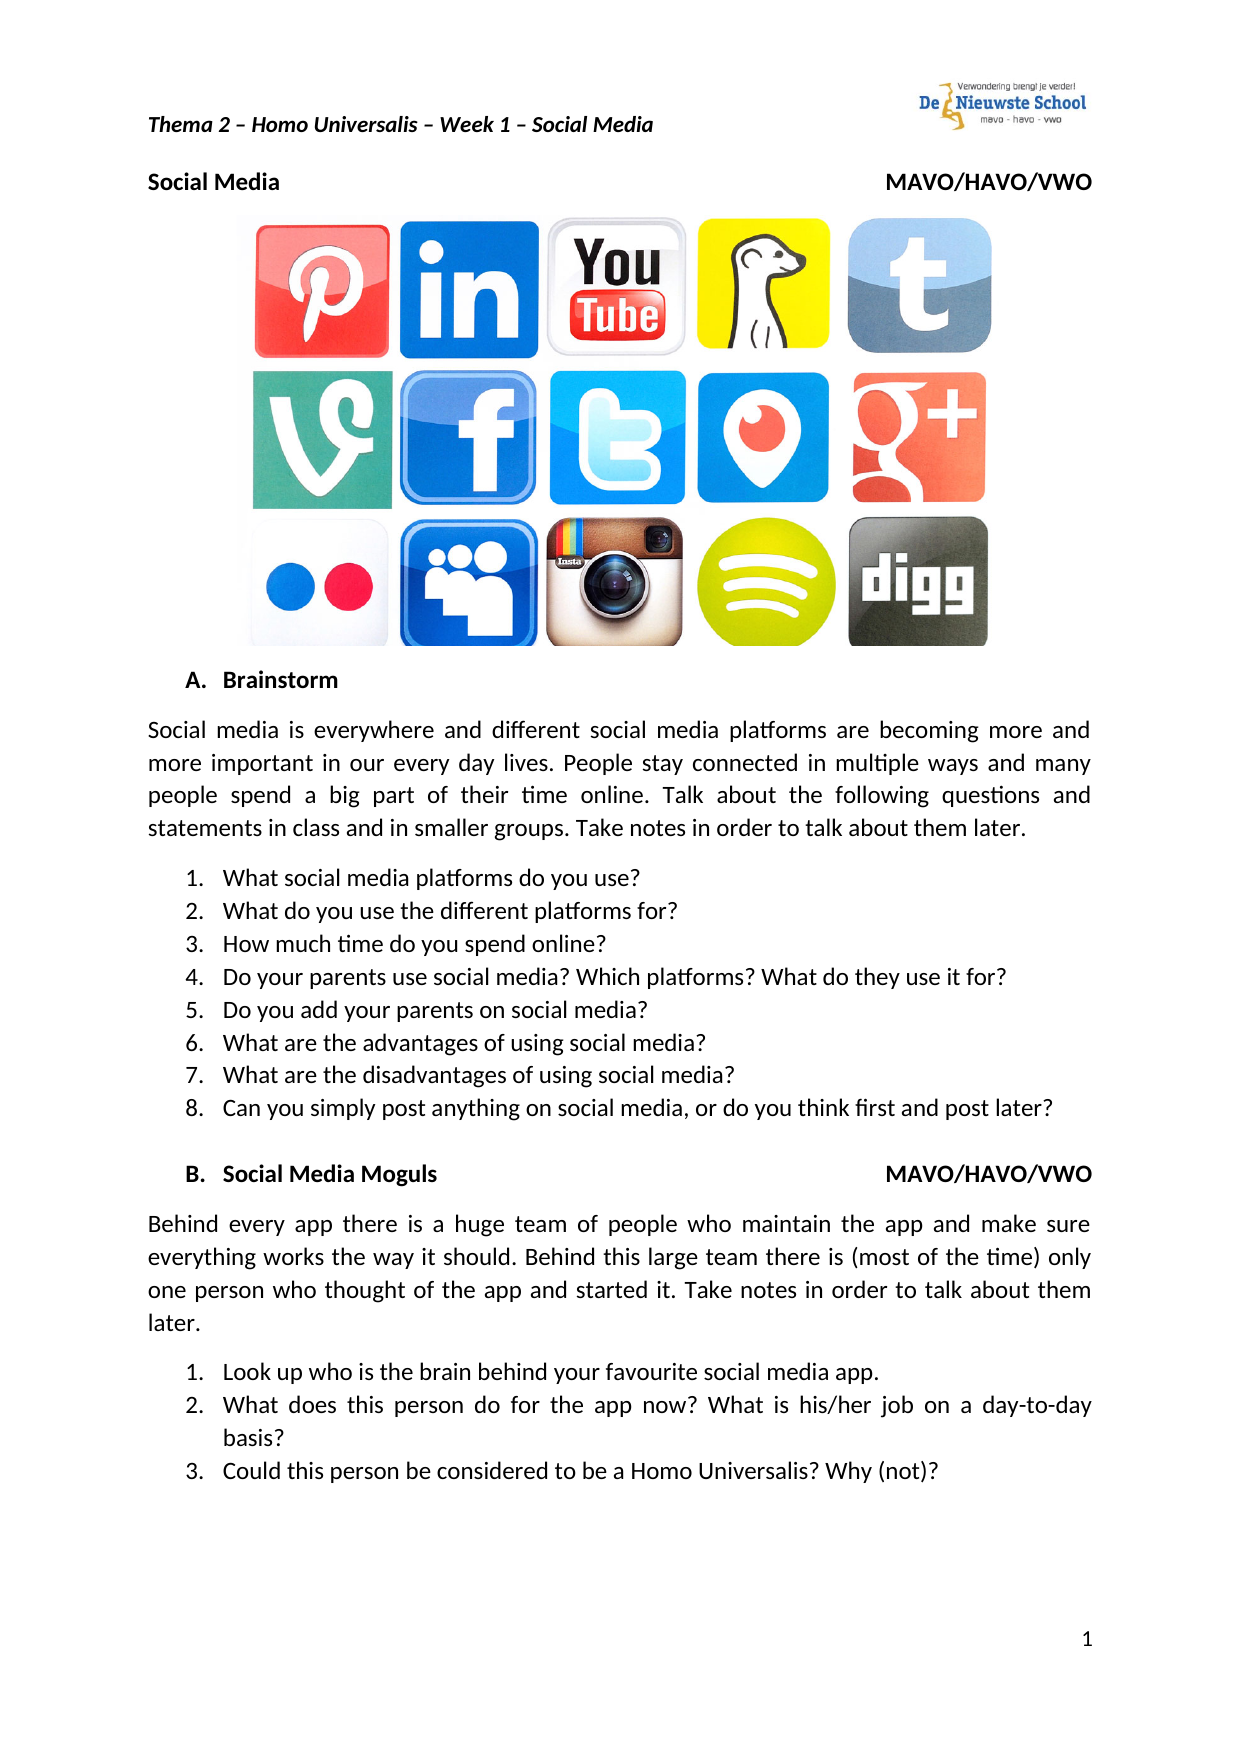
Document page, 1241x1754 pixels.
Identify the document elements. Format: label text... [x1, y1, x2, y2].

list Could this person be considered to be a Homo Universalis? Why (not)? [185, 1455, 1093, 1486]
list Look up who is the brain behind your favourite social media app. [185, 1356, 1093, 1387]
list What are the disadvantages of using social media? [185, 1059, 1093, 1090]
list What social media platforms do you use? [185, 862, 1093, 893]
list What do you use the different platforms for? [185, 895, 1093, 926]
list Can you simply post anything on social media, or do you think first and post later? [185, 1092, 1093, 1123]
list What are the advantages of using social media? [185, 1027, 1093, 1057]
list Do you add your parents on social media? [185, 994, 1093, 1024]
list How much time do you spend online? [185, 928, 1093, 958]
list What does this person do for the app now? What is his/her job on a day-to-day basis? [185, 1389, 1093, 1453]
picture [236, 215, 1004, 646]
text Social media is everywhere and different social media platforms are becoming more and more important in our every day lives. People stay connected in multiple ways and many people spend a big part of their time online. Talk about the following questions and statements in class and in smaller groups. Take notes in order to talk about them later. [148, 714, 1093, 843]
picture [911, 73, 1093, 132]
text Social Media MAVO/HAVO/VWO [148, 166, 1093, 196]
text Behind every app there is a huge team of people who maintain the app and make sure everything works the way it should. Behind this large team there is (most of the time) only one person who thought of the app and started it. Take notes in order to talk about them later. [148, 1208, 1093, 1337]
list Brainstorm [185, 664, 1093, 695]
list Social Media Moguls MAVO/HAVO/VWO [185, 1158, 1093, 1189]
list Do your parents use social media? Which platforms? What do they use it for? [185, 961, 1093, 991]
